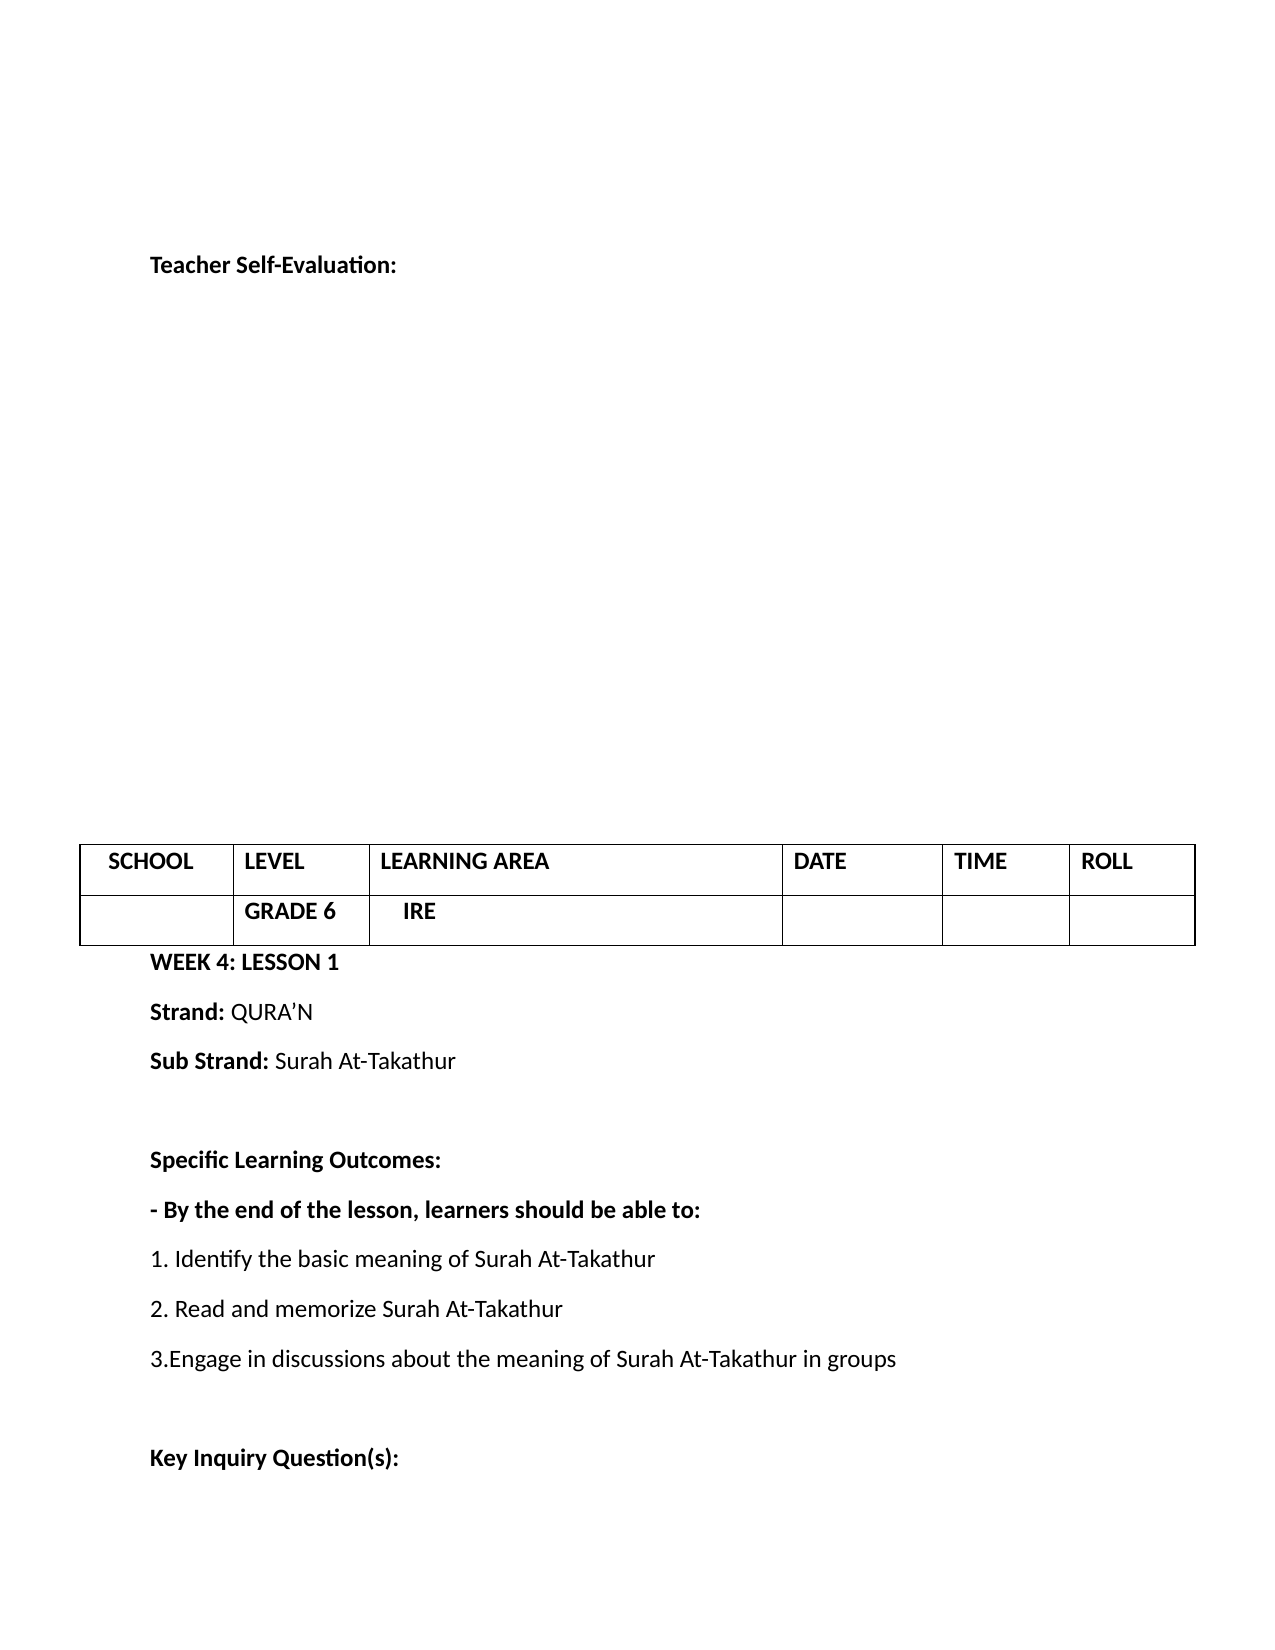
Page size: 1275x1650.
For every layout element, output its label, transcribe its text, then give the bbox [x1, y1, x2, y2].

text Teacher Self-Evaluation: [150, 249, 1125, 280]
table_cell IRE [370, 896, 782, 945]
text 1. Identify the basic meaning of Surah At-Takathur [150, 1243, 1125, 1274]
table_cell [943, 896, 1069, 945]
table_header LEARNING AREA [370, 845, 782, 894]
table_header DATE [783, 845, 942, 894]
text WEEK 4: LESSON 1 [150, 946, 1125, 977]
text Sub Strand: Surah At-Takathur [150, 1045, 1125, 1076]
text Key Inquiry Question(s): [150, 1442, 1125, 1472]
table_cell GRADE 6 [234, 896, 369, 945]
table_cell [81, 896, 233, 945]
text Specific Learning Outcomes: [150, 1144, 1125, 1175]
text 3.Engage in discussions about the meaning of Surah At-Takathur in groups [150, 1343, 1125, 1373]
table_header LEVEL [234, 845, 369, 894]
table_header SCHOOL [81, 845, 233, 894]
table_cell [1070, 896, 1194, 945]
text 2. Read and memorize Surah At-Takathur [150, 1293, 1125, 1324]
table_header ROLL [1070, 845, 1194, 894]
table_header TIME [943, 845, 1069, 894]
text - By the end of the lesson, learners should be able to: [150, 1194, 1125, 1224]
table_cell [783, 896, 942, 945]
text Strand: QURA’N [150, 996, 1125, 1026]
